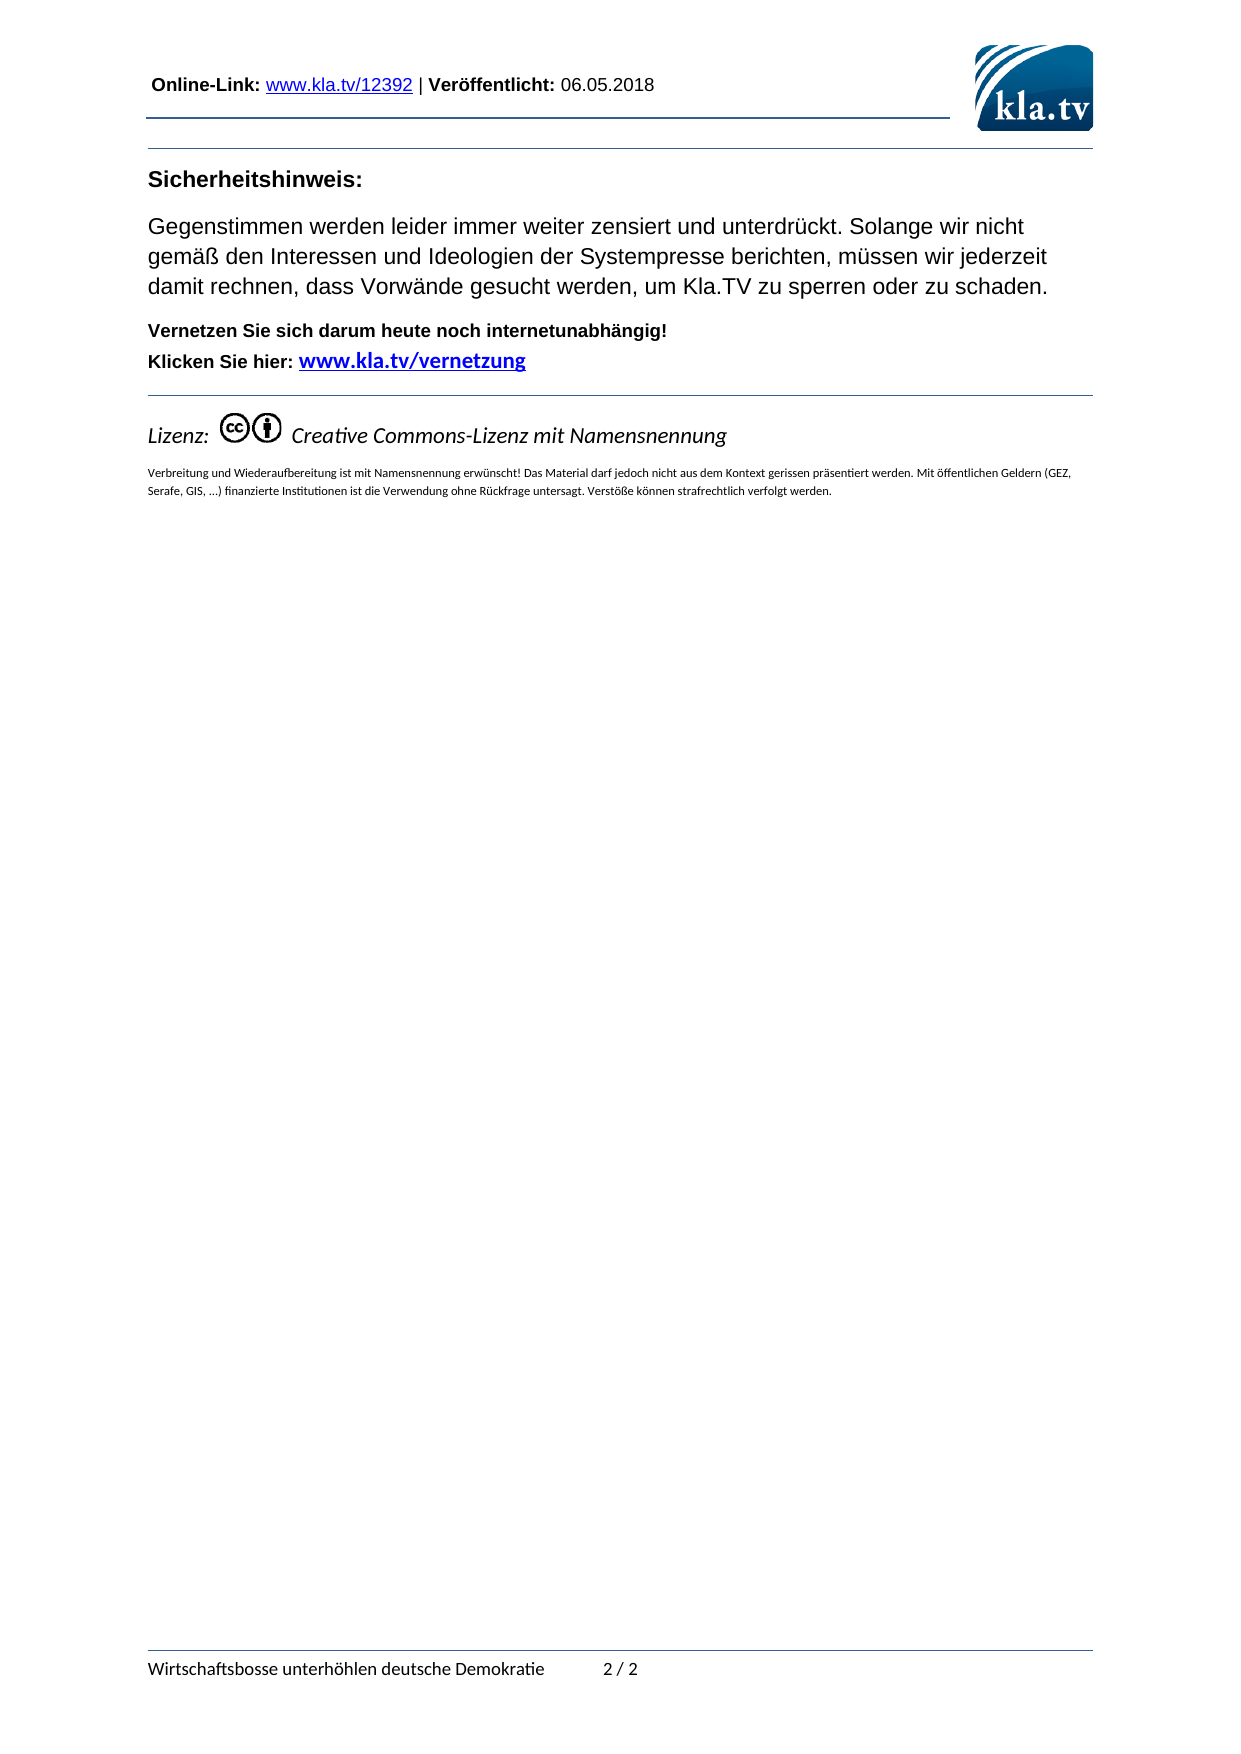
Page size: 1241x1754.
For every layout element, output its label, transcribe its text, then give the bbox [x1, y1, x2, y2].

text Gegenstimmen werden leider immer weiter zensiert und unterdrückt. Solange wir nicht gemäß den Interessen und Ideologien der Systempresse berichten, müssen wir jederzeit damit rechnen, dass Vorwände gesucht werden, um Kla.TV zu sperren oder zu schaden. [148, 213, 1093, 299]
text Sicherheitshinweis: [148, 149, 1093, 192]
text Lizenz: Creative Commons-Lizenz mit Namensnennung [148, 396, 1093, 449]
text Verbreitung und Wiederaufbereitung ist mit Namensnennung erwünscht! Das Material darf jedoch nicht aus dem Kontext gerissen präsentiert werden. Mit öffentlichen Geldern (GEZ, Serafe, GIS, ...) finanzierte Institutionen ist die Verwendung ohne Rückfrage untersagt. Verstöße können strafrechtlich verfolgt werden. [148, 465, 1093, 498]
text Vernetzen Sie sich darum heute noch internetunabhängig! Klicken Sie hier: www.kla.tv/vernetzung [148, 320, 1093, 374]
